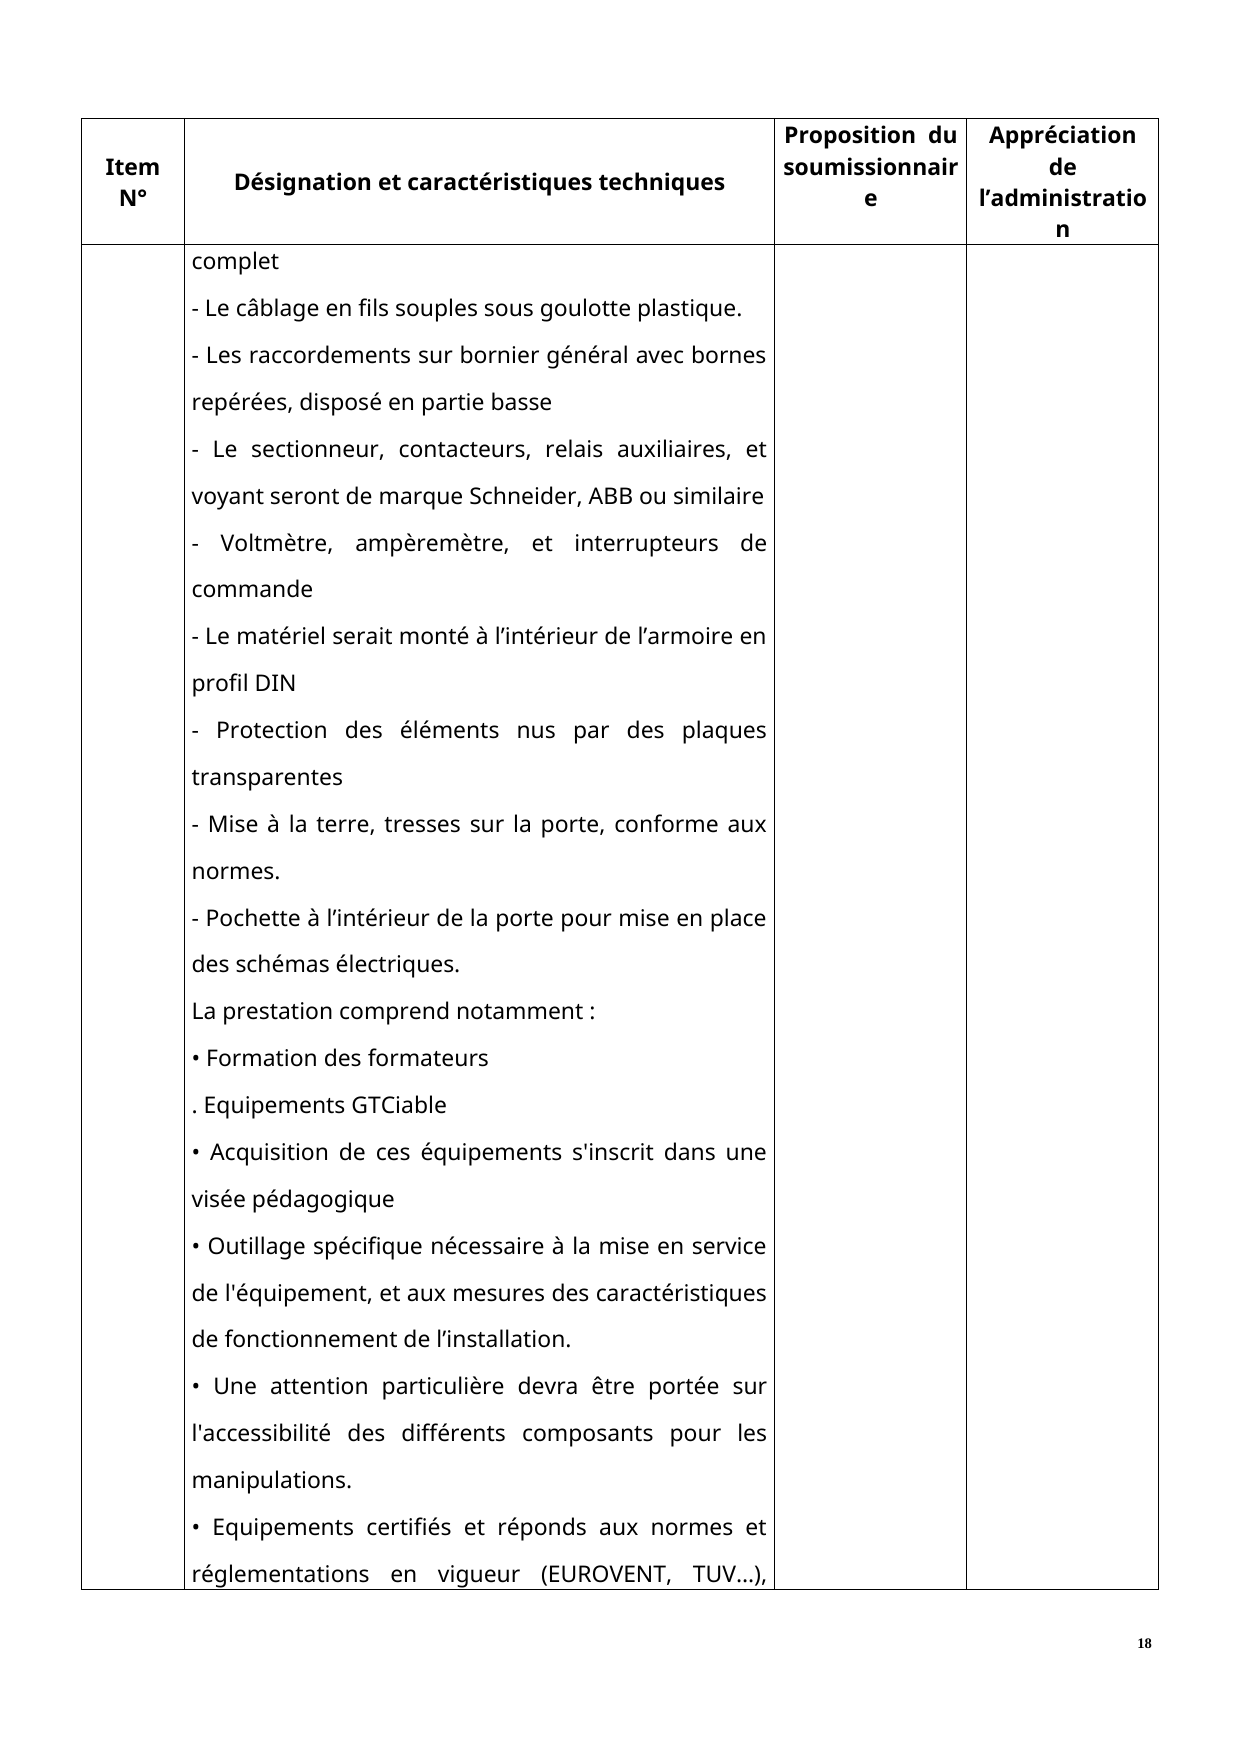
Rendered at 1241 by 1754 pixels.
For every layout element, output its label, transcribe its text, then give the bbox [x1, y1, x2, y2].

table_header Proposition du soumissionnaire [775, 119, 966, 244]
table_header Désignation et caractéristiques techniques [185, 119, 774, 244]
table_cell 2 [82, 245, 184, 1589]
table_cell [775, 245, 966, 1589]
table_cell [967, 245, 1158, 1589]
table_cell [185, 245, 774, 1589]
table_header Appréciation de l’administration [967, 119, 1158, 244]
table_header Item N° [82, 119, 184, 244]
